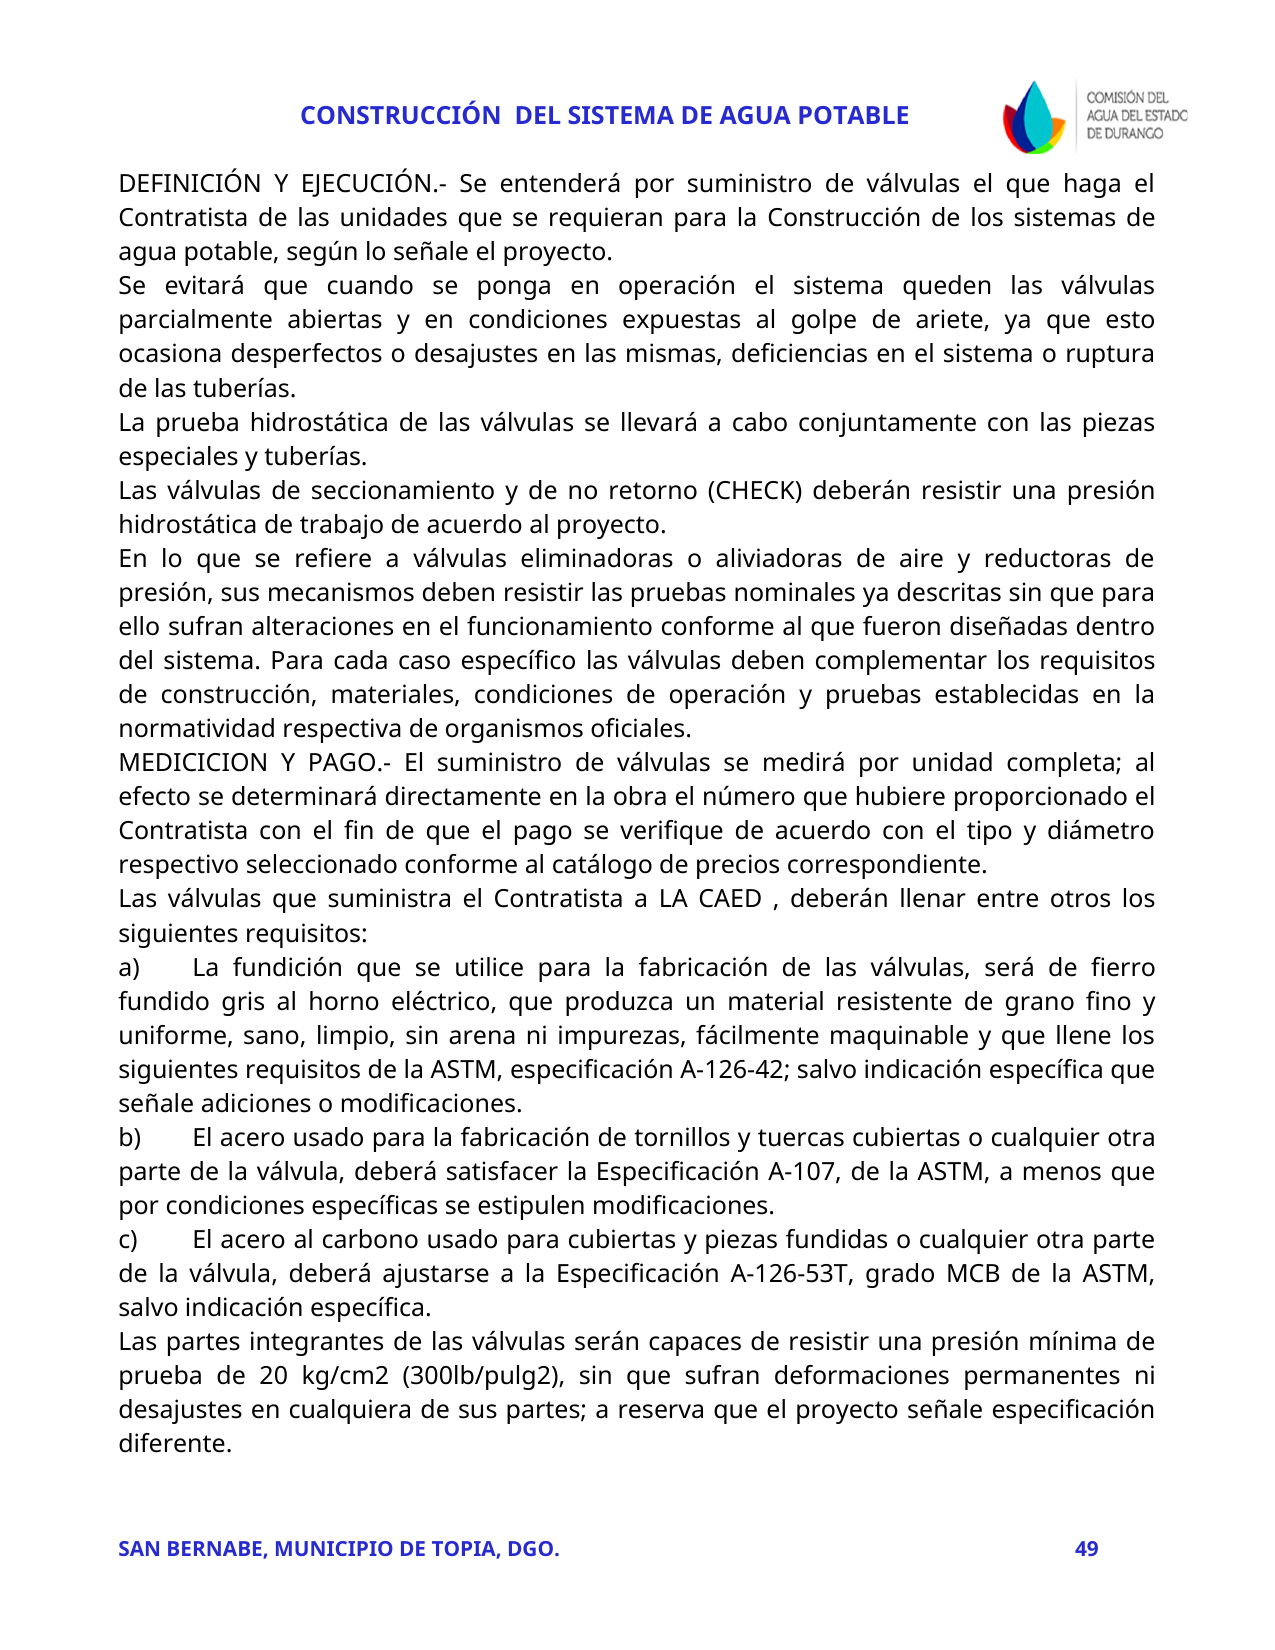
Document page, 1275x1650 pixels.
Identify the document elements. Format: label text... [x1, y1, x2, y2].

text DEFINICIÓN Y EJECUCIÓN.- Se entenderá por suministro de válvulas el que haga el Contratista de las unidades que se requieran para la Construcción de los sistemas de agua potable, según lo señale el proyecto. [118, 166, 1157, 268]
text Se evitará que cuando se ponga en operación el sistema queden las válvulas parcialmente abiertas y en condiciones expuestas al golpe de ariete, ya que esto ocasiona desperfectos o desajustes en las mismas, deficiencias en el sistema o ruptura de las tuberías. [118, 268, 1157, 404]
text Las partes integrantes de las válvulas serán capaces de resistir una presión mínima de prueba de 20 kg/cm2 (300lb/pulg2), sin que sufran deformaciones permanentes ni desajustes en cualquiera de sus partes; a reserva que el proyecto señale especificación diferente. [118, 1324, 1157, 1460]
text En lo que se refiere a válvulas eliminadoras o aliviadoras de aire y reductoras de presión, sus mecanismos deben resistir las pruebas nominales ya descritas sin que para ello sufran alteraciones en el funcionamiento conforme al que fueron diseñadas dentro del sistema. Para cada caso específico las válvulas deben complementar los requisitos de construcción, materiales, condiciones de operación y pruebas establecidas en la normatividad respectiva de organismos oficiales. [118, 541, 1157, 745]
text MEDICICION Y PAGO.- El suministro de válvulas se medirá por unidad completa; al efecto se determinará directamente en la obra el número que hubiere proporcionado el Contratista con el fin de que el pago se verifique de acuerdo con el tipo y diámetro respectivo seleccionado conforme al catálogo de precios correspondiente. [118, 745, 1157, 881]
text c) El acero al carbono usado para cubiertas y piezas fundidas o cualquier otra parte de la válvula, deberá ajustarse a la Especificación A-126-53T, grado MCB de la ASTM, salvo indicación específica. [118, 1222, 1157, 1324]
text Las válvulas de seccionamiento y de no retorno (CHECK) deberán resistir una presión hidrostática de trabajo de acuerdo al proyecto. [118, 472, 1157, 541]
text a) La fundición que se utilice para la fabricación de las válvulas, será de fierro fundido gris al horno eléctrico, que produzca un material resistente de grano fino y uniforme, sano, limpio, sin arena ni impurezas, fácilmente maquinable y que llene los siguientes requisitos de la ASTM, especificación A-126-42; salvo indicación específica que señale adiciones o modificaciones. [118, 949, 1157, 1119]
text Las válvulas que suministra el Contratista a LA CAED , deberán llenar entre otros los siguientes requisitos: [118, 881, 1157, 949]
picture [1000, 78, 1191, 157]
text La prueba hidrostática de las válvulas se llevará a cabo conjuntamente con las piezas especiales y tuberías. [118, 404, 1157, 472]
text b) El acero usado para la fabricación de tornillos y tuercas cubiertas o cualquier otra parte de la válvula, deberá satisfacer la Especificación A-107, de la ASTM, a menos que por condiciones específicas se estipulen modificaciones. [118, 1119, 1157, 1222]
